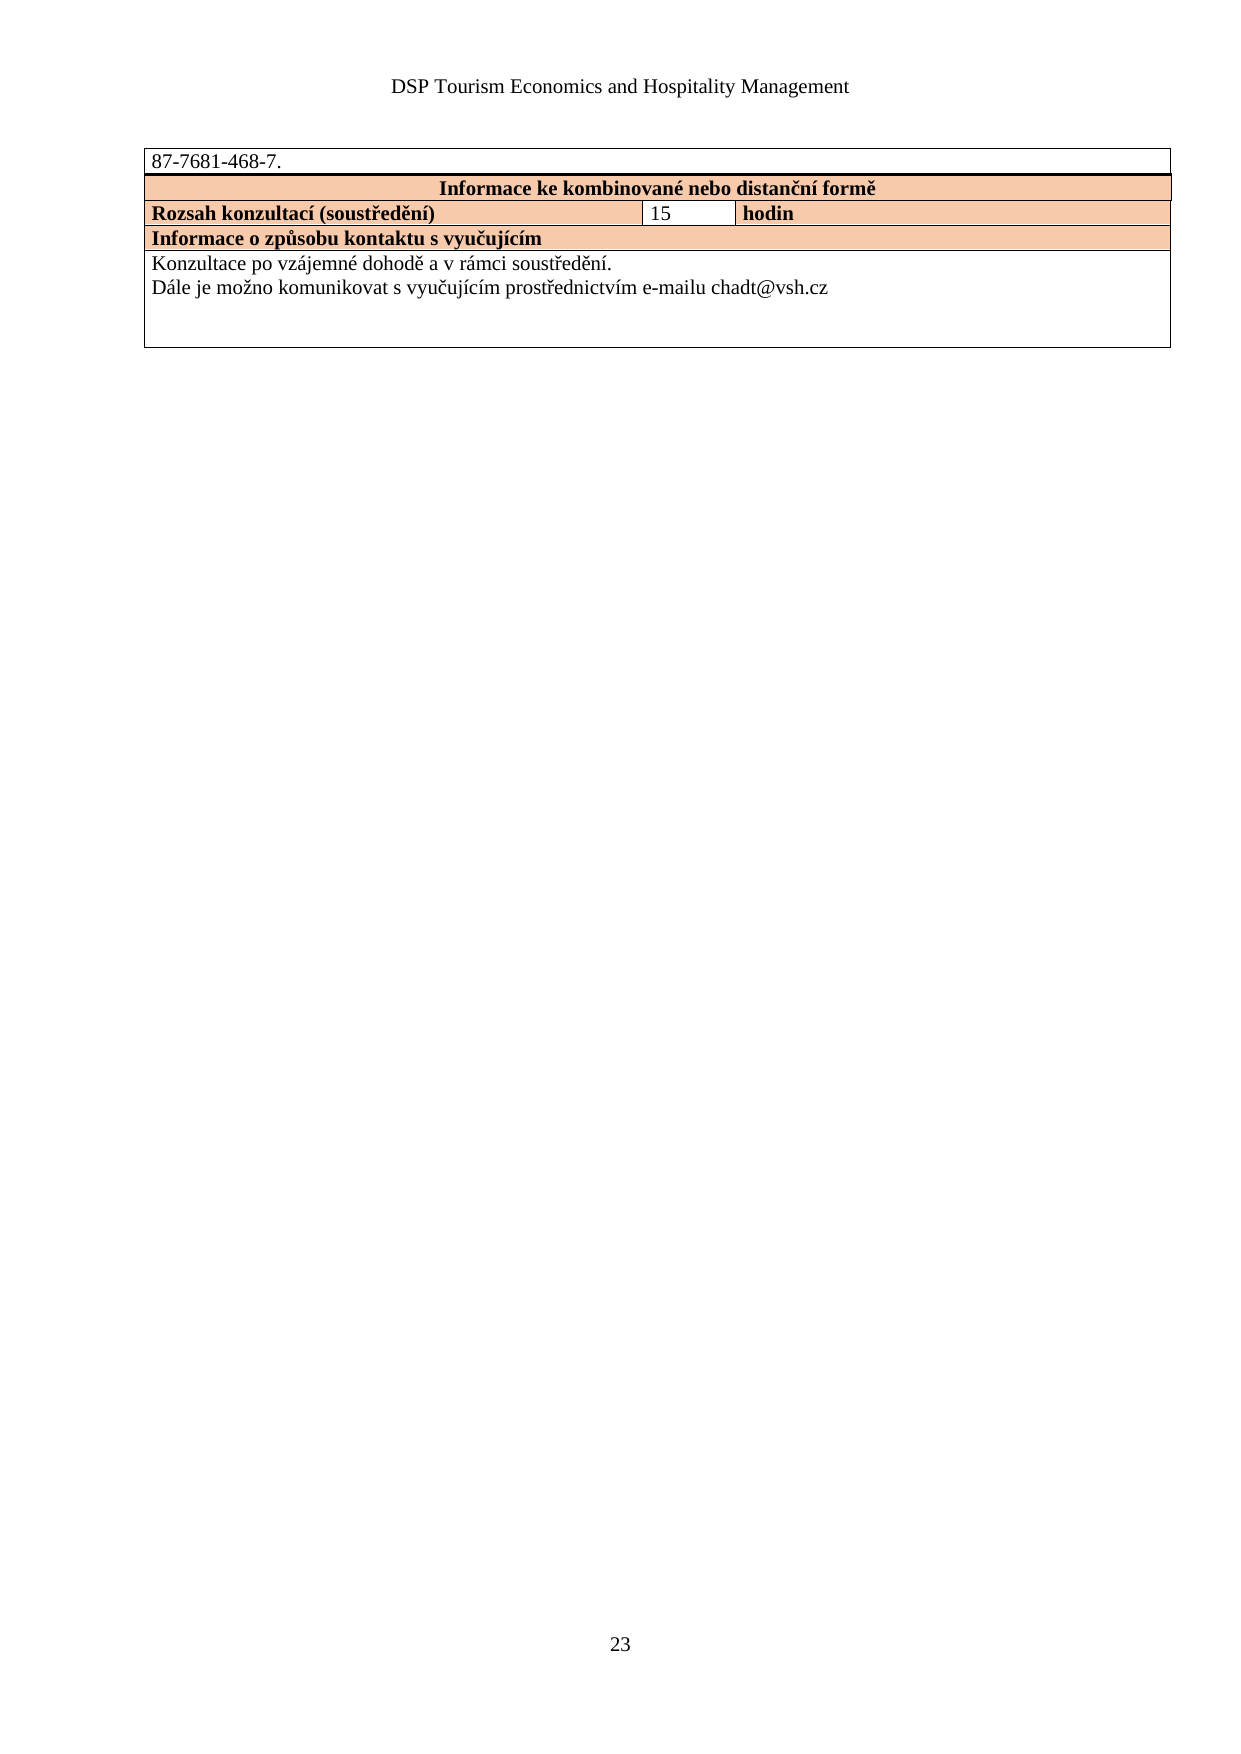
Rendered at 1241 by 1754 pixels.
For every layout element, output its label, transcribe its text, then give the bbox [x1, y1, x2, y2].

table_cell Rozsah konzultací (soustředění) [145, 201, 642, 224]
table_cell hodin [736, 201, 1170, 224]
table_cell Informace ke kombinované nebo distanční formě [145, 176, 1171, 200]
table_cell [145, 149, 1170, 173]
table_cell Konzultace po vzájemné dohodě a v rámci soustředění. Dále je možno komunikovat s vyučujícím prostřednictvím e-mailu chadt@vsh.cz [145, 251, 1170, 347]
table_cell Informace o způsobu kontaktu s vyučujícím [145, 226, 1170, 249]
table_cell 15 [643, 201, 735, 224]
